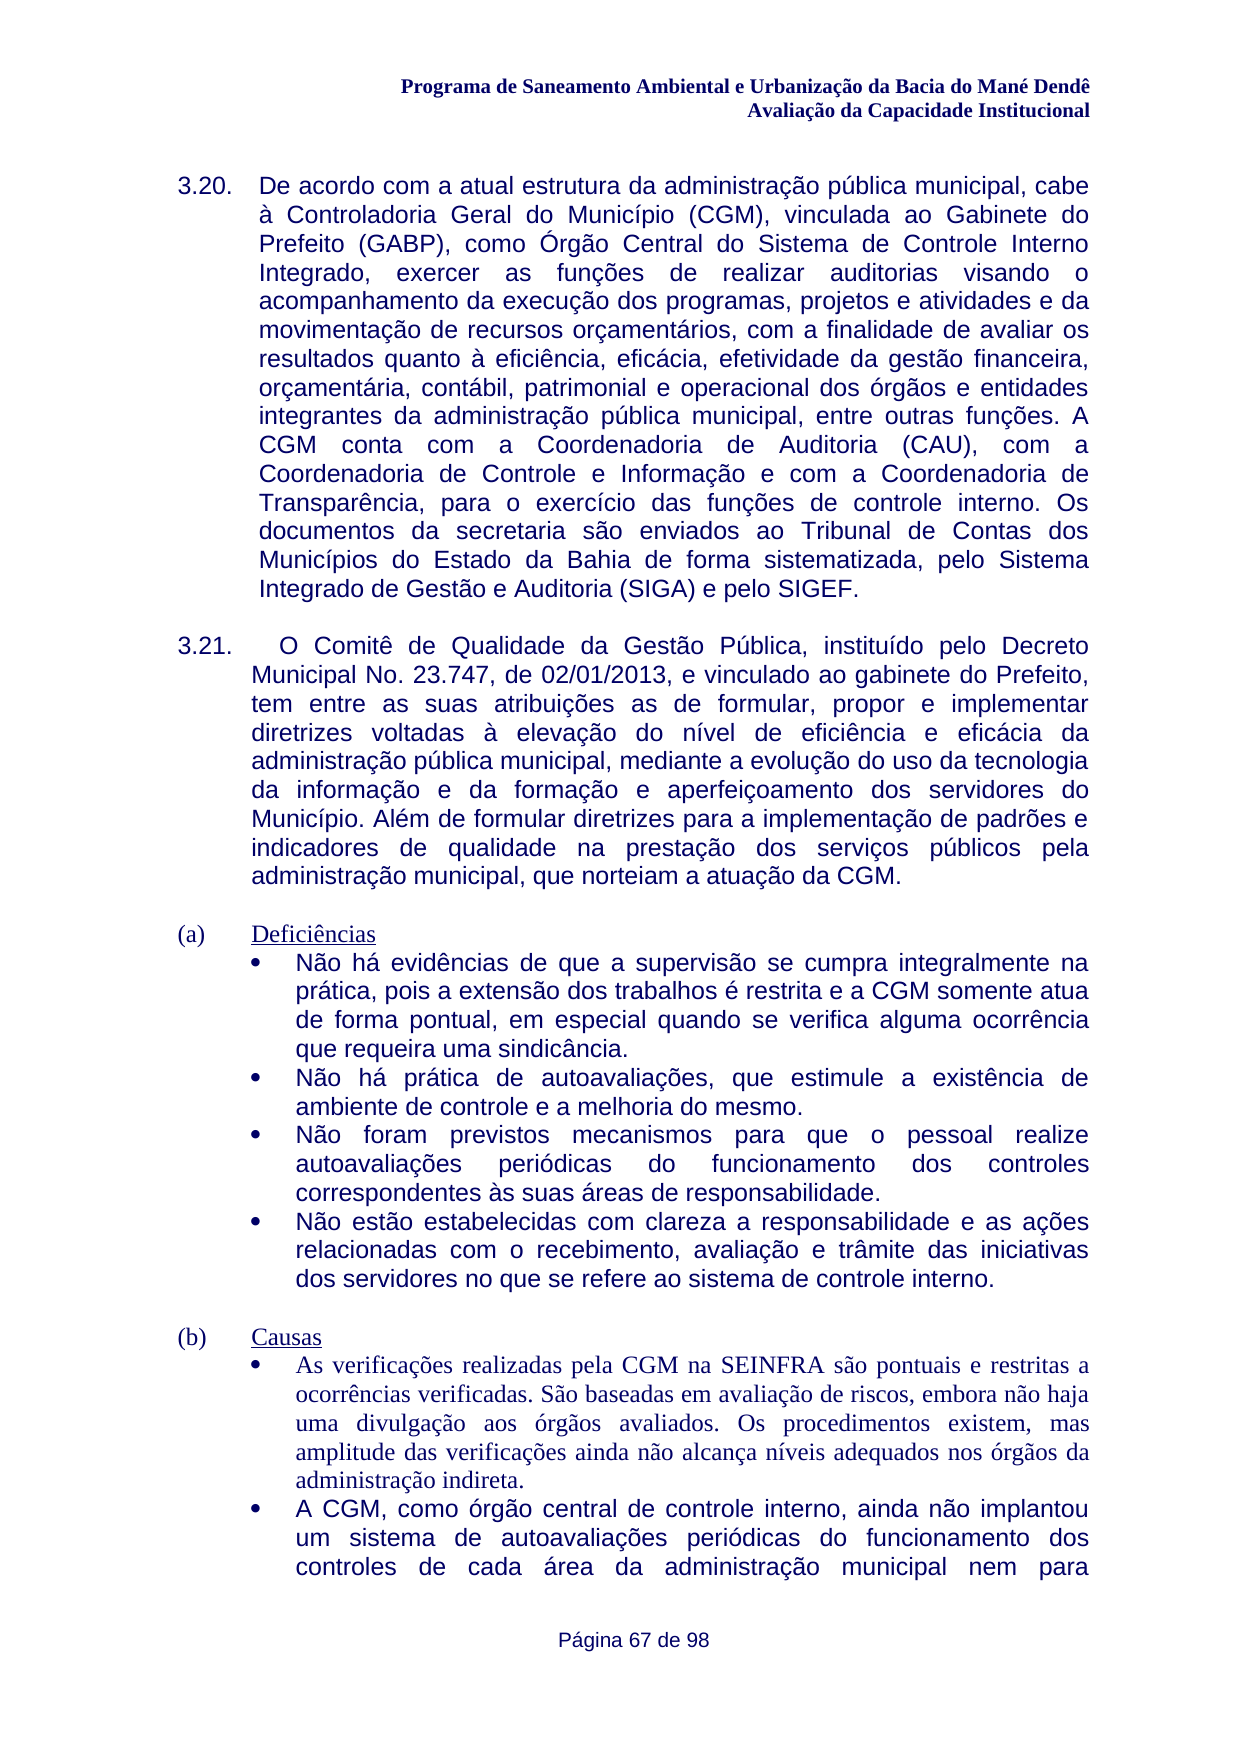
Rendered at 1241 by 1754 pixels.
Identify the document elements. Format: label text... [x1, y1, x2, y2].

list Não foram previstos mecanismos para que o pessoal realize autoavaliações periódicas do funcionamento dos controles correspondentes às suas áreas de responsabilidade. [251, 1120, 1090, 1207]
list Não há prática de autoavaliações, que estimule a existência de ambiente de controle e a melhoria do mesmo. [251, 1063, 1090, 1120]
text (b) Causas [177, 1322, 1090, 1350]
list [251, 1494, 1090, 1581]
text 3.20. De acordo com a atual estrutura da administração pública municipal, cabe à Controladoria Geral do Município (CGM), vinculada ao Gabinete do Prefeito (GABP), como Órgão Central do Sistema de Controle Interno Integrado, exercer as funções de realizar auditorias visando o acompanhamento da execução dos programas, projetos e atividades e da movimentação de recursos orçamentários, com a finalidade de avaliar os resultados quanto à eficiência, eficácia, efetividade da gestão financeira, orçamentária, contábil, patrimonial e operacional dos órgãos e entidades integrantes da administração pública municipal, entre outras funções. A CGM conta com a Coordenadoria de Auditoria (CAU), com a Coordenadoria de Controle e Informação e com a Coordenadoria de Transparência, para o exercício das funções de controle interno. Os documentos da secretaria são enviados ao Tribunal de Contas dos Municípios do Estado da Bahia de forma sistematizada, pelo Sistema Integrado de Gestão e Auditoria (SIGA) e pelo SIGEF. [177, 171, 1090, 602]
text (a) Deficiências [177, 919, 1090, 947]
list Não estão estabelecidas com clareza a responsabilidade e as ações relacionadas com o recebimento, avaliação e trâmite das iniciativas dos servidores no que se refere ao sistema de controle interno. [251, 1207, 1090, 1293]
list As verificações realizadas pela CGM na SEINFRA são pontuais e restritas a ocorrências verificadas. São baseadas em avaliação de riscos, embora não haja uma divulgação aos órgãos avaliados. Os procedimentos existem, mas amplitude das verificações ainda não alcança níveis adequados nos órgãos da administração indireta. [251, 1350, 1090, 1494]
text 3.21. O Comitê de Qualidade da Gestão Pública, instituído pelo Decreto Municipal No. 23.747, de 02/01/2013, e vinculado ao gabinete do Prefeito, tem entre as suas atribuições as de formular, propor e implementar diretrizes voltadas à elevação do nível de eficiência e eficácia da administração pública municipal, mediante a evolução do uso da tecnologia da informação e da formação e aperfeiçoamento dos servidores do Município. Além de formular diretrizes para a implementação de padrões e indicadores de qualidade na prestação dos serviços públicos pela administração municipal, que norteiam a atuação da CGM. [177, 631, 1090, 890]
list Não há evidências de que a supervisão se cumpra integralmente na prática, pois a extensão dos trabalhos é restrita e a CGM somente atua de forma pontual, em especial quando se verifica alguma ocorrência que requeira uma sindicância. [251, 947, 1090, 1063]
